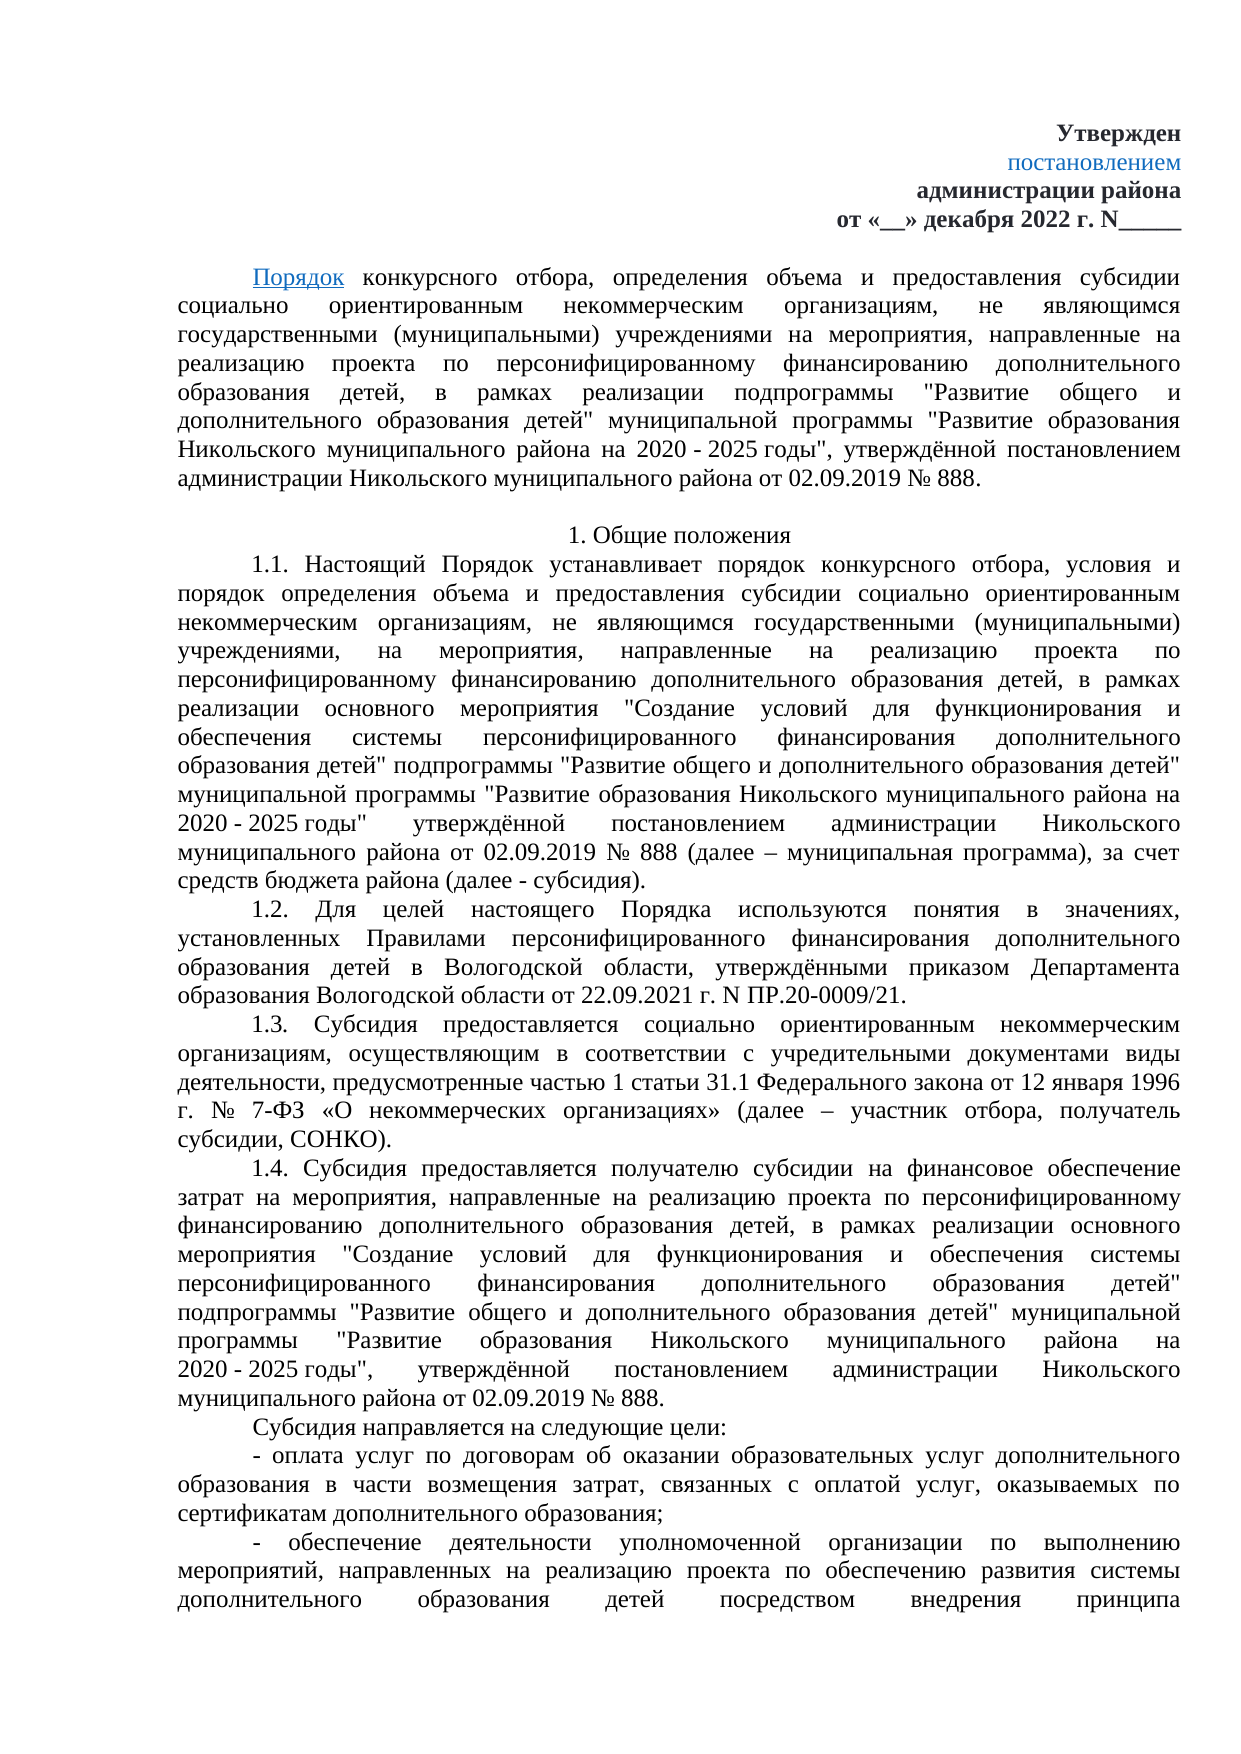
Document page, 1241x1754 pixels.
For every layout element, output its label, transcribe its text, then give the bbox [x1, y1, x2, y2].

text - оплата услуг по договорам об оказании образовательных услуг дополнительного образования в части возмещения затрат, связанных с оплатой услуг, оказываемых по сертификатам дополнительного образования; [177, 1441, 1181, 1527]
text 1.4. Субсидия предоставляется получателю субсидии на финансовое обеспечение затрат на мероприятия, направленные на реализацию проекта по персонифицированному финансированию дополнительного образования детей, в рамках реализации основного мероприятия "Создание условий для функционирования и обеспечения системы персонифицированного финансирования дополнительного образования детей" подпрограммы "Развитие общего и дополнительного образования детей" муниципальной программы "Развитие образования Никольского муниципального района на 2020 - 2025 годы", утверждённой постановлением администрации Никольского муниципального района от 02.09.2019 № 888. [177, 1153, 1181, 1412]
text 1.3. Субсидия предоставляется социально ориентированным некоммерческим организациям, осуществляющим в соответствии с учредительными документами виды деятельности, предусмотренные частью 1 статьи 31.1 Федерального закона от 12 января . № 7-ФЗ «О некоммерческих организациях» (далее – участник отбора, получатель субсидии, СОНКО). [177, 1009, 1181, 1153]
text Субсидия направляется на следующие цели: [177, 1412, 1181, 1441]
text 1. Общие положения [177, 521, 1181, 549]
text 1.2. Для целей настоящего Порядка используются понятия в значениях, установленных Правилами персонифицированного финансирования дополнительного образования детей в Вологодской области, утверждёнными приказом Департамента образования Вологодской области от 22.09.2021 г. N ПР.20-0009/21. [177, 894, 1181, 1009]
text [177, 1527, 1181, 1613]
text 1.1. Настоящий Порядок устанавливает порядок конкурсного отбора, условия и порядок определения объема и предоставления субсидии социально ориентированным некоммерческим организациям, не являющимся государственными (муниципальными) учреждениями, на мероприятия, направленные на реализацию проекта по персонифицированному финансированию дополнительного образования детей, в рамках реализации основного мероприятия "Создание условий для функционирования и обеспечения системы персонифицированного финансирования дополнительного образования детей" подпрограммы "Развитие общего и дополнительного образования детей" муниципальной программы "Развитие образования Никольского муниципального района на 2020 - 2025 годы" утверждённой постановлением администрации Никольского муниципального района от 02.09.2019 № 888 (далее – муниципальная программа), за счет средств бюджета района (далее - субсидия). [177, 549, 1181, 894]
text Утвержден постановлением администрации района от «__» декабря 2022 г. N_____ [177, 118, 1181, 233]
text Порядок конкурсного отбора, определения объема и предоставления субсидии социально ориентированным некоммерческим организациям, не являющимся государственными (муниципальными) учреждениями на мероприятия, направленные на реализацию проекта по персонифицированному финансированию дополнительного образования детей, в рамках реализации подпрограммы "Развитие общего и дополнительного образования детей" муниципальной программы "Развитие образования Никольского муниципального района на 2020 - 2025 годы", утверждённой постановлением администрации Никольского муниципального района от 02.09.2019 № 888. [177, 262, 1181, 492]
